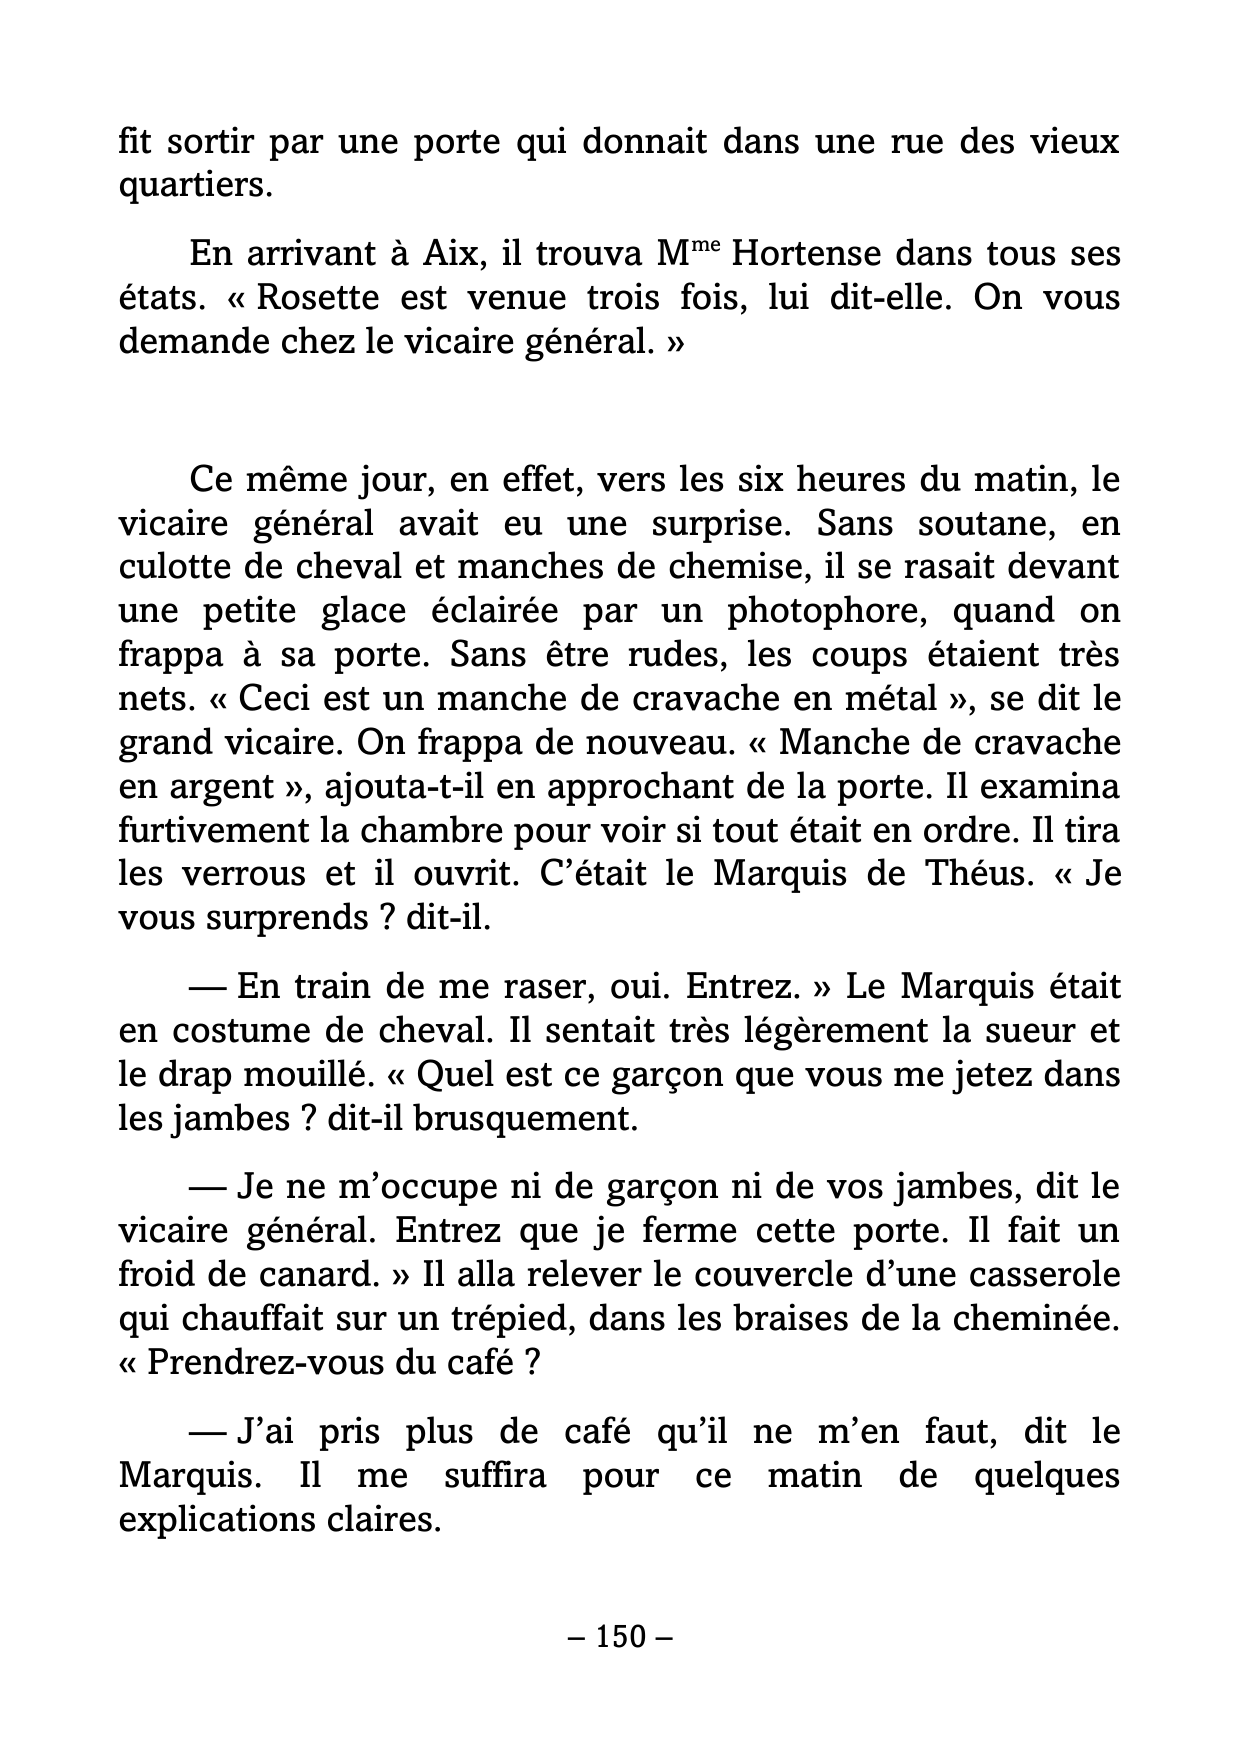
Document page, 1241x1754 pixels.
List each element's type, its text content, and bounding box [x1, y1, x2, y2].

text En arrivant à Aix, il trouva Mme Hortense dans tous ses états. « Rosette est venue trois fois, lui dit-elle. On vous demande chez le vicaire général. » [118, 231, 1122, 362]
text — J’ai pris plus de café qu’il ne m’en faut, dit le Marquis. Il me suffira pour ce matin de quelques explications claires. [118, 1408, 1122, 1540]
text Ce même jour, en effet, vers les six heures du matin, le vicaire général avait eu une surprise. Sans soutane, en culotte de cheval et manches de chemise, il se rasait devant une petite glace éclairée par un photophore, quand on frappa à sa porte. Sans être rudes, les coups étaient très nets. « Ceci est un manche de cravache en métal », se dit le grand vicaire. On frappa de nouveau. « Manche de cravache en argent », ajouta-t-il en approchant de la porte. Il examina furtivement la chambre pour voir si tout était en ordre. Il tira les verrous et il ouvrit. C’était le Marquis de Théus. « Je vous surprends ? dit-il. [118, 456, 1122, 939]
text — En train de me raser, oui. Entrez. » Le Marquis était en costume de cheval. Il sentait très légèrement la sueur et le drap mouillé. « Quel est ce garçon que vous me jetez dans les jambes ? dit-il brusquement. [118, 964, 1122, 1139]
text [118, 118, 1122, 206]
text — Je ne m’occupe ni de garçon ni de vos jambes, dit le vicaire général. Entrez que je ferme cette porte. Il fait un froid de canard. » Il alla relever le couvercle d’une casserole qui chauffait sur un trépied, dans les braises de la cheminée. « Prendrez-vous du café ? [118, 1164, 1122, 1383]
